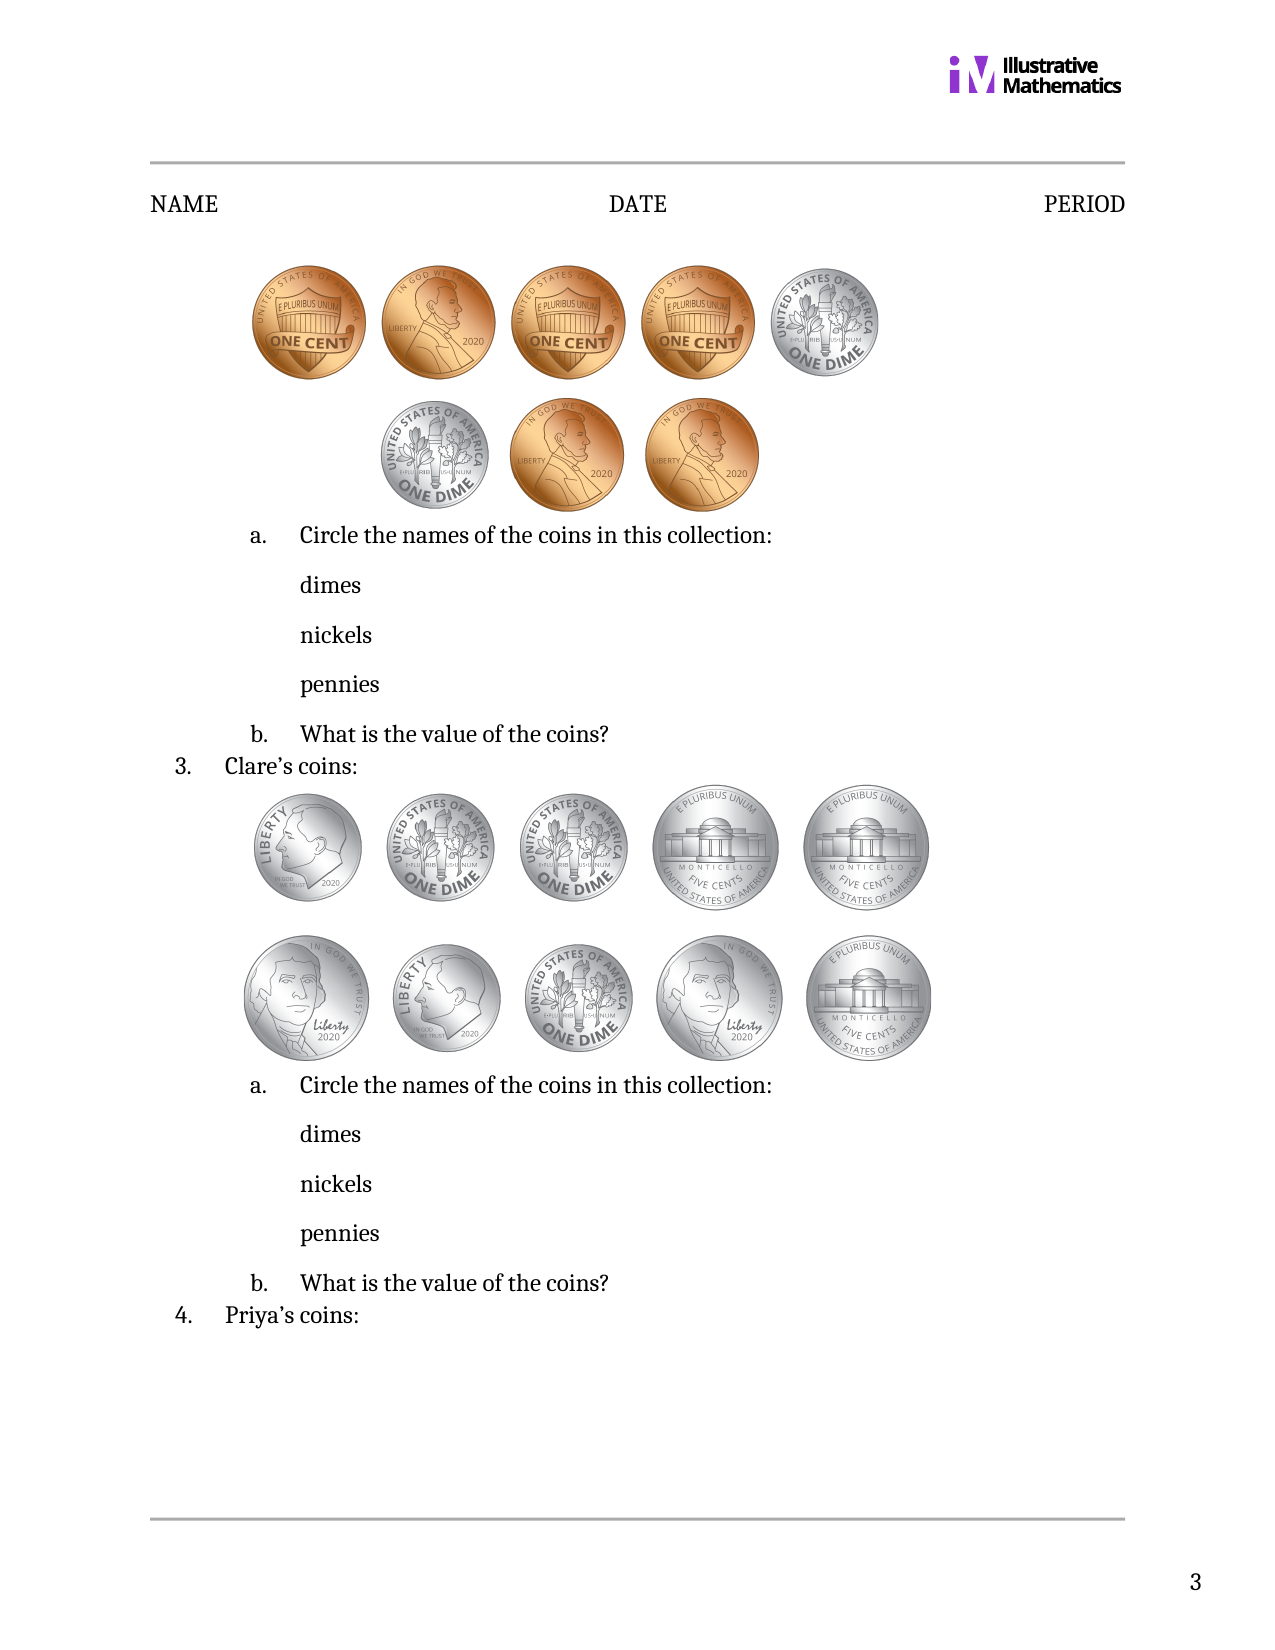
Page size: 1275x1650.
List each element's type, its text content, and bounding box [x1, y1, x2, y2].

list What is the value of the coins? [250, 1269, 1125, 1298]
list Circle the names of the coins in this collection: [250, 521, 1125, 550]
list Circle the names of the coins in this collection: [250, 1071, 1125, 1099]
picture [949, 55, 1121, 93]
list dimes [250, 571, 1125, 600]
list pennies [250, 1219, 1125, 1248]
picture [243, 784, 932, 1061]
picture [243, 247, 879, 512]
list pennies [250, 670, 1125, 699]
list nickels [250, 1170, 1125, 1198]
list Priya’s coins: [175, 1301, 1125, 1330]
list dimes [250, 1120, 1125, 1149]
list What is the value of the coins? [250, 720, 1125, 748]
list nickels [250, 621, 1125, 649]
list Clare’s coins: [175, 752, 1125, 781]
